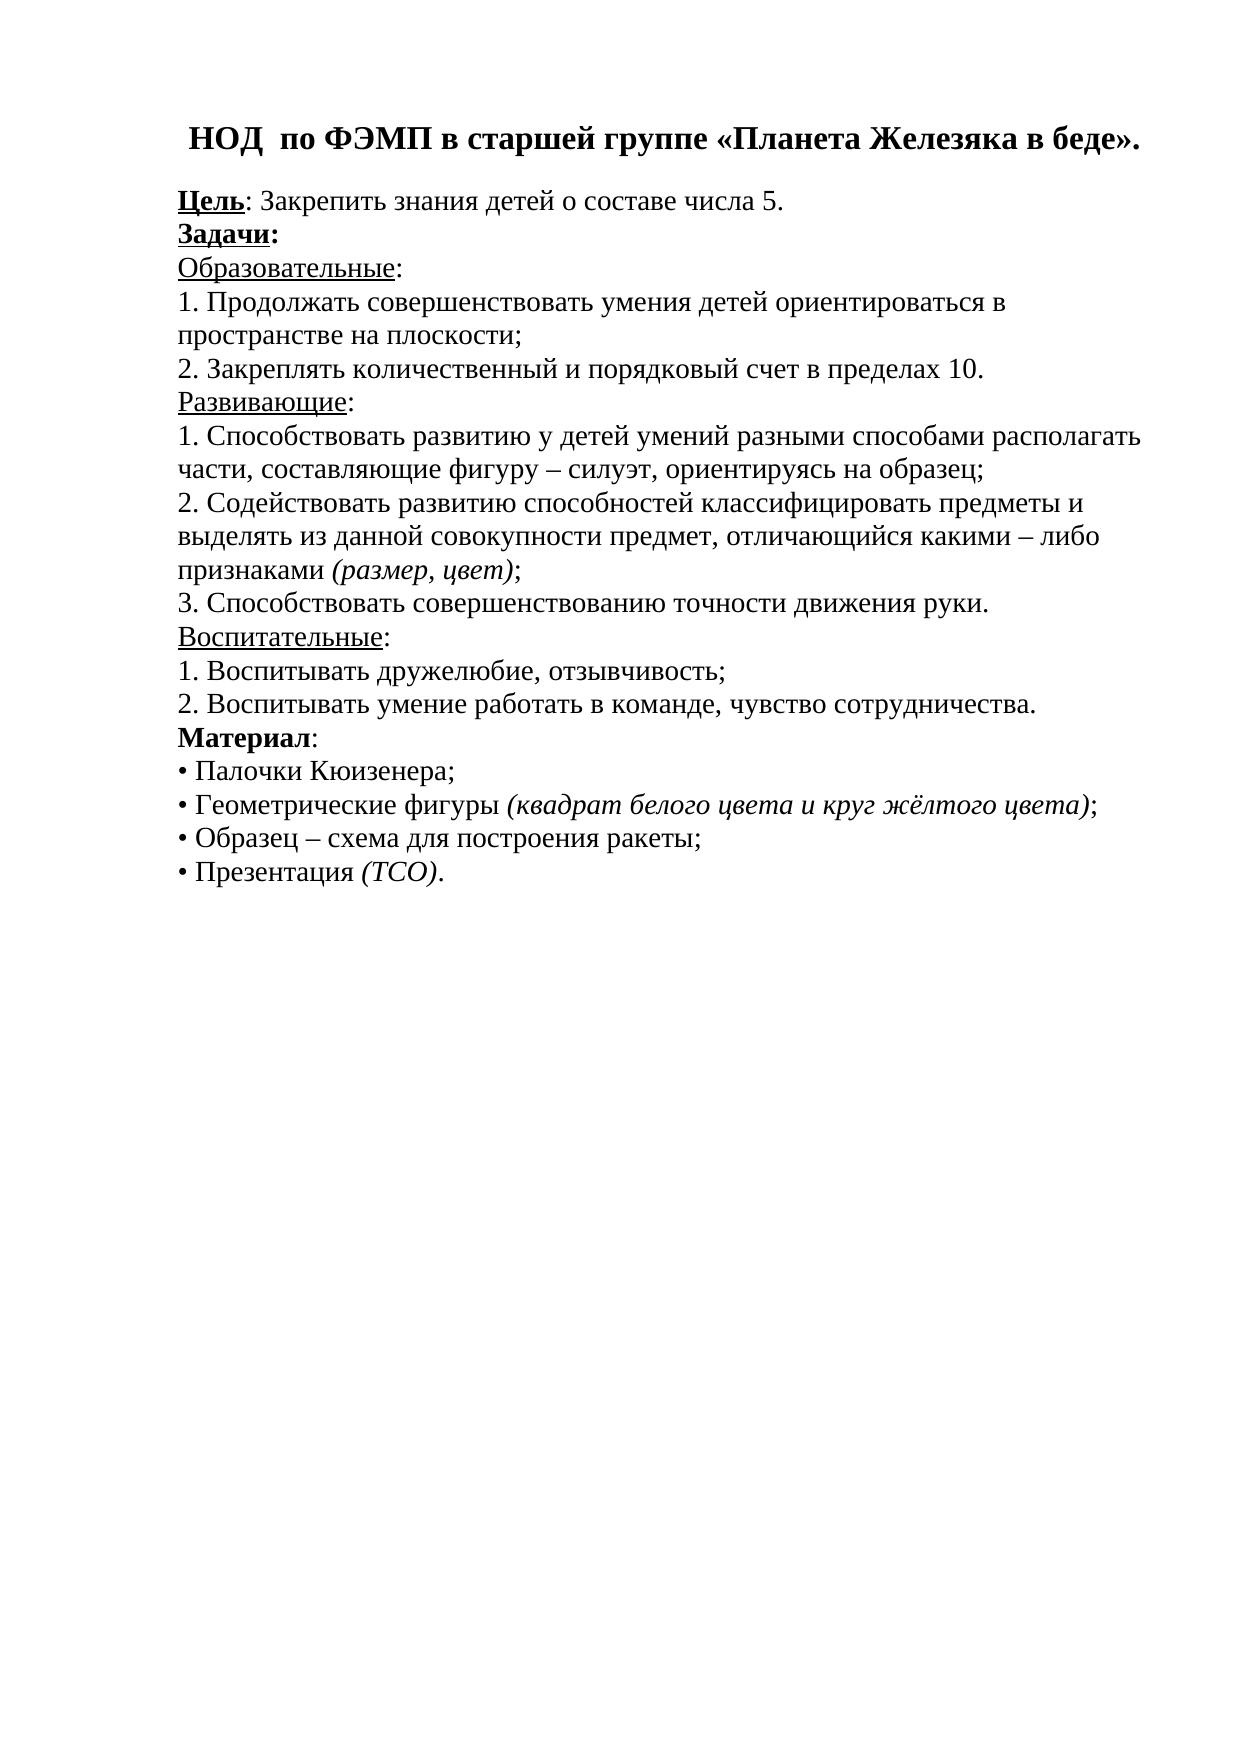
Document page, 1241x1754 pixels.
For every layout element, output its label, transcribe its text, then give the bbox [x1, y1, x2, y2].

text 1. Продолжать совершенствовать умения детей ориентироваться в пространстве на плоскости; [177, 284, 1152, 351]
text Развивающие: [177, 384, 1152, 418]
text Задачи: [177, 217, 1152, 250]
text • Презентация (ТСО). [177, 854, 1152, 887]
text Образовательные: [177, 250, 1152, 284]
text Воспитательные: [177, 619, 1152, 653]
text • Палочки Кюизенера; [177, 753, 1152, 787]
text 2. Закреплять количественный и порядковый счет в пределах 10. [177, 351, 1152, 384]
text 2. Воспитывать умение работать в команде, чувство сотрудничества. [177, 686, 1152, 720]
text • Образец – схема для построения ракеты; [177, 820, 1152, 854]
text 3. Способствовать совершенствованию точности движения руки. [177, 586, 1152, 619]
text 1. Воспитывать дружелюбие, отзывчивость; [177, 653, 1152, 686]
text НОД по ФЭМП в старшей группе «Планета Железяка в беде». [177, 118, 1152, 156]
text 2. Содействовать развитию способностей классифицировать предметы и выделять из данной совокупности предмет, отличающийся какими – либо признаками (размер, цвет); [177, 485, 1152, 586]
text Материал: [177, 720, 1152, 753]
text Цель: Закрепить знания детей о составе числа 5. [177, 183, 1152, 217]
text • Геометрические фигуры (квадрат белого цвета и круг жёлтого цвета); [177, 787, 1152, 820]
text 1. Способствовать развитию у детей умений разными способами располагать части, составляющие фигуру – силуэт, ориентируясь на образец; [177, 418, 1152, 485]
